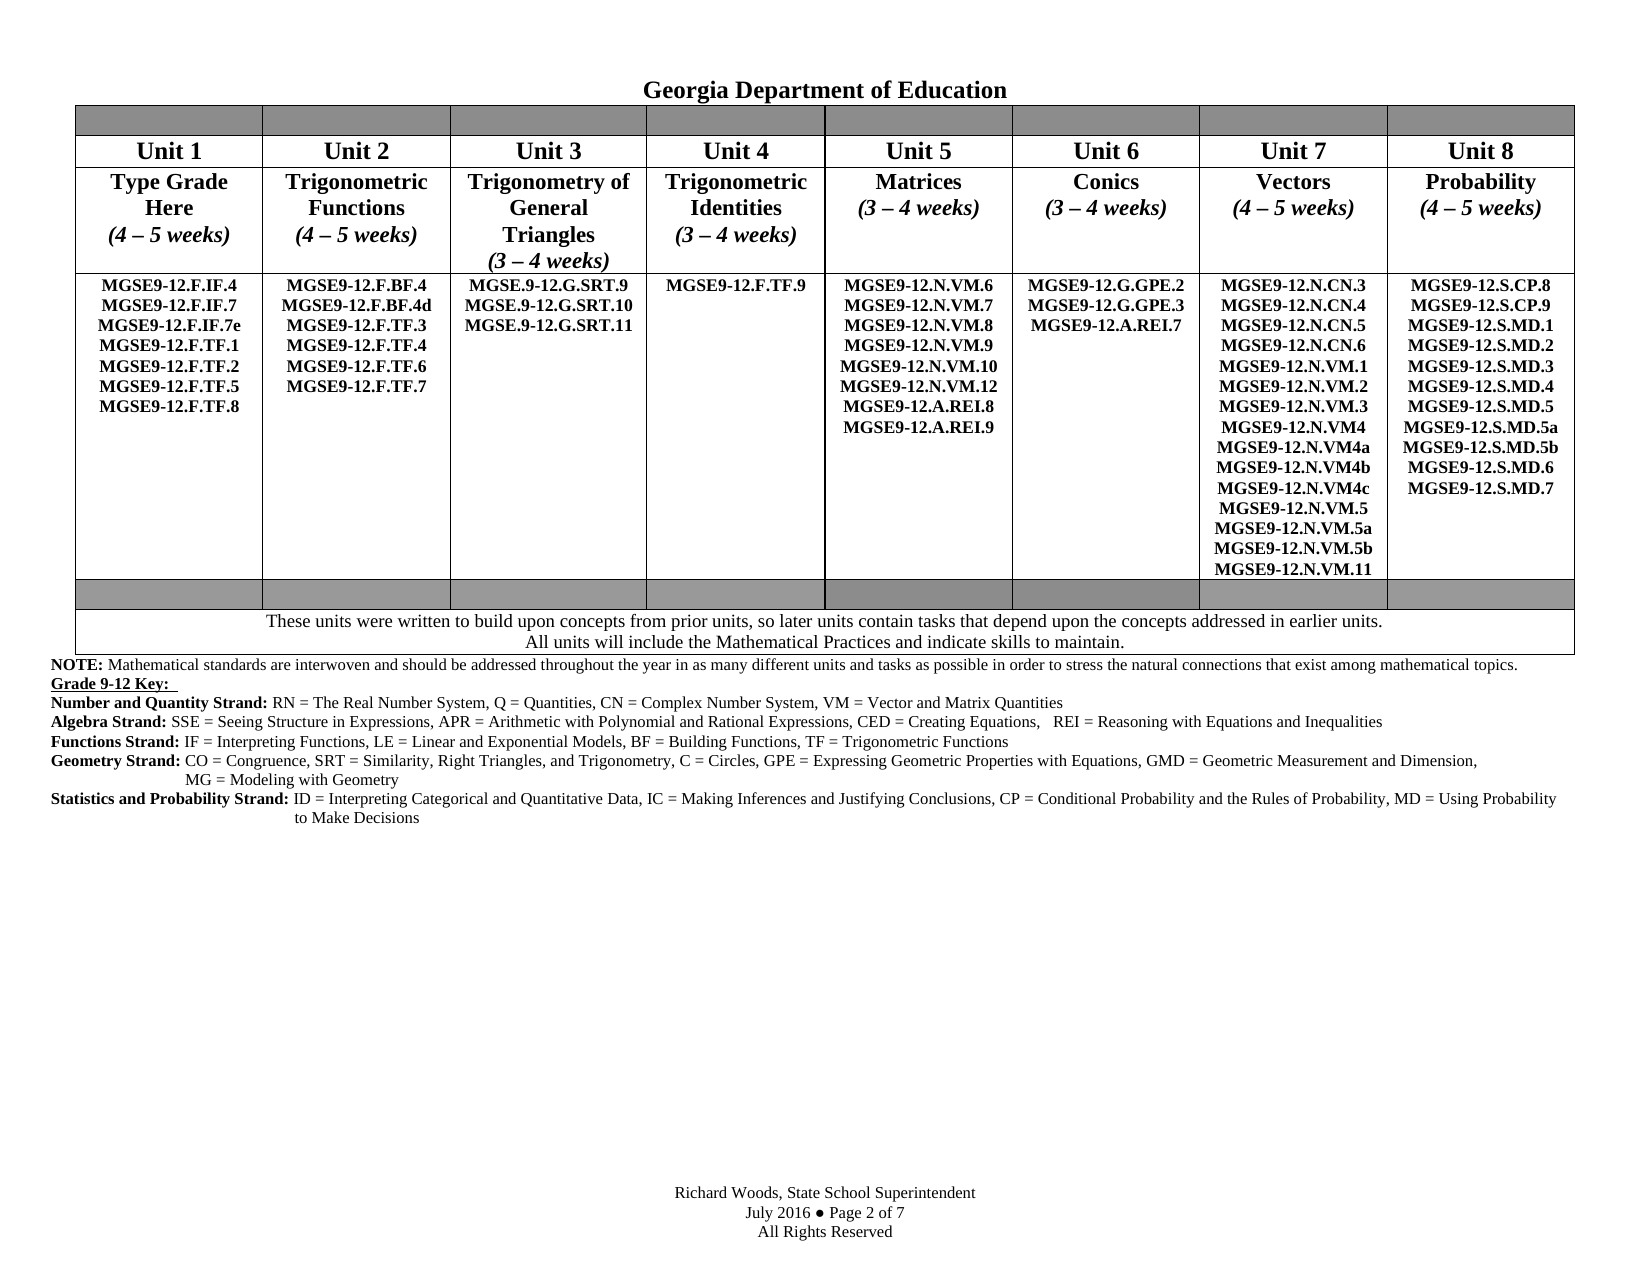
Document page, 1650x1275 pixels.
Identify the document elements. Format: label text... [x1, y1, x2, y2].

text Statistics and Probability Strand: ID = Interpreting Categorical and Quantitative Data, IC = Making Inferences and Justifying Conclusions, CP = Conditional Probability and the Rules of Probability, MD = Using Probability [51, 789, 1590, 808]
table_cell [263, 580, 450, 609]
table_cell [1013, 580, 1199, 609]
table_cell MGSE9-12.F.IF.4 MGSE9-12.F.IF.7 MGSE9-12.F.IF.7e MGSE9-12.F.TF.1 MGSE9-12.F.TF.2 MGSE9-12.F.TF.5 MGSE9-12.F.TF.8 [76, 274, 262, 579]
table_cell [1388, 580, 1574, 609]
table_cell [76, 106, 262, 135]
table_cell [1200, 106, 1387, 135]
table_cell These units were written to build upon concepts from prior units, so later units contain tasks that depend upon the concepts addressed in earlier units. All units will include the Mathematical Practices and indicate skills to maintain. [76, 610, 1574, 654]
text MG = Modeling with Geometry [60, 770, 1590, 789]
table_cell MGSE9-12.S.CP.8 MGSE9-12.S.CP.9 MGSE9-12.S.MD.1 MGSE9-12.S.MD.2 MGSE9-12.S.MD.3 MGSE9-12.S.MD.4 MGSE9-12.S.MD.5 MGSE9-12.S.MD.5a MGSE9-12.S.MD.5b MGSE9-12.S.MD.6 MGSE9-12.S.MD.7 [1388, 274, 1574, 579]
table_cell [76, 580, 262, 609]
table_cell [826, 106, 1012, 135]
table_cell Conics (3 – 4 weeks) [1013, 168, 1199, 273]
table_cell [1013, 106, 1199, 135]
table_cell MGSE9-12.G.GPE.2 MGSE9-12.G.GPE.3 MGSE9-12.A.REI.7 [1013, 274, 1199, 579]
table_cell Unit 5 [826, 136, 1012, 167]
table_cell [1200, 580, 1387, 609]
text to Make Decisions [210, 808, 1590, 827]
text Geometry Strand: CO = Congruence, SRT = Similarity, Right Triangles, and Trigonometry, C = Circles, GPE = Expressing Geometric Properties with Equations, GMD = Geometric Measurement and Dimension, [51, 751, 1590, 770]
table_cell [263, 106, 450, 135]
table_cell Unit 2 [263, 136, 450, 167]
text Functions Strand: IF = Interpreting Functions, LE = Linear and Exponential Models, BF = Building Functions, TF = Trigonometric Functions [51, 731, 1590, 751]
table_cell MGSE9-12.N.CN.3 MGSE9-12.N.CN.4 MGSE9-12.N.CN.5 MGSE9-12.N.CN.6 MGSE9-12.N.VM.1 MGSE9-12.N.VM.2 MGSE9-12.N.VM.3 MGSE9-12.N.VM4 MGSE9-12.N.VM4a MGSE9-12.N.VM4b MGSE9-12.N.VM4c MGSE9-12.N.VM.5 MGSE9-12.N.VM.5a MGSE9-12.N.VM.5b MGSE9-12.N.VM.11 [1200, 274, 1387, 579]
table_cell Vectors (4 – 5 weeks) [1200, 168, 1387, 273]
table_cell [451, 106, 646, 135]
table_cell Unit 3 [451, 136, 646, 167]
table_cell MGSE9-12.F.BF.4 MGSE9-12.F.BF.4d MGSE9-12.F.TF.3 MGSE9-12.F.TF.4 MGSE9-12.F.TF.6 MGSE9-12.F.TF.7 [263, 274, 450, 579]
table_cell Trigonometry of General Triangles (3 – 4 weeks) [451, 168, 646, 273]
table_cell MGSE.9-12.G.SRT.9 MGSE.9-12.G.SRT.10 MGSE.9-12.G.SRT.11 [451, 274, 646, 579]
table_cell Matrices (3 – 4 weeks) [826, 168, 1012, 273]
table_cell Introduction to Trigonometric Functions (4 – 5 weeks) [76, 168, 262, 273]
table_cell Unit 1 [76, 136, 262, 167]
table_cell Trigonometric Functions (4 – 5 weeks) [263, 168, 450, 273]
text Number and Quantity Strand: RN = The Real Number System, Q = Quantities, CN = Complex Number System, VM = Vector and Matrix Quantities [51, 693, 1590, 712]
table_cell [451, 580, 646, 609]
table_cell Trigonometric Identities (3 – 4 weeks) [647, 168, 824, 273]
table_cell Probability (4 – 5 weeks) [1388, 168, 1574, 273]
table_cell Unit 4 [647, 136, 824, 167]
table_cell [1388, 106, 1574, 135]
text NOTE: Mathematical standards are interwoven and should be addressed throughout the year in as many different units and tasks as possible in order to stress the natural connections that exist among mathematical topics. [51, 655, 1590, 674]
table_cell [647, 106, 824, 135]
table_cell MGSE9-12.F.TF.9 [647, 274, 824, 579]
table_cell Unit 7 [1200, 136, 1387, 167]
table_cell MGSE9-12.N.VM.6 MGSE9-12.N.VM.7 MGSE9-12.N.VM.8 MGSE9-12.N.VM.9 MGSE9-12.N.VM.10 MGSE9-12.N.VM.12 MGSE9-12.A.REI.8 MGSE9-12.A.REI.9 [826, 274, 1012, 579]
table_cell [647, 580, 824, 609]
table_cell Unit 8 [1388, 136, 1574, 167]
text Grade 9-12 Key: [51, 674, 1590, 693]
table_cell Unit 6 [1013, 136, 1199, 167]
table_cell [826, 580, 1012, 609]
text Algebra Strand: SSE = Seeing Structure in Expressions, APR = Arithmetic with Polynomial and Rational Expressions, CED = Creating Equations, REI = Reasoning with Equations and Inequalities [51, 712, 1590, 731]
